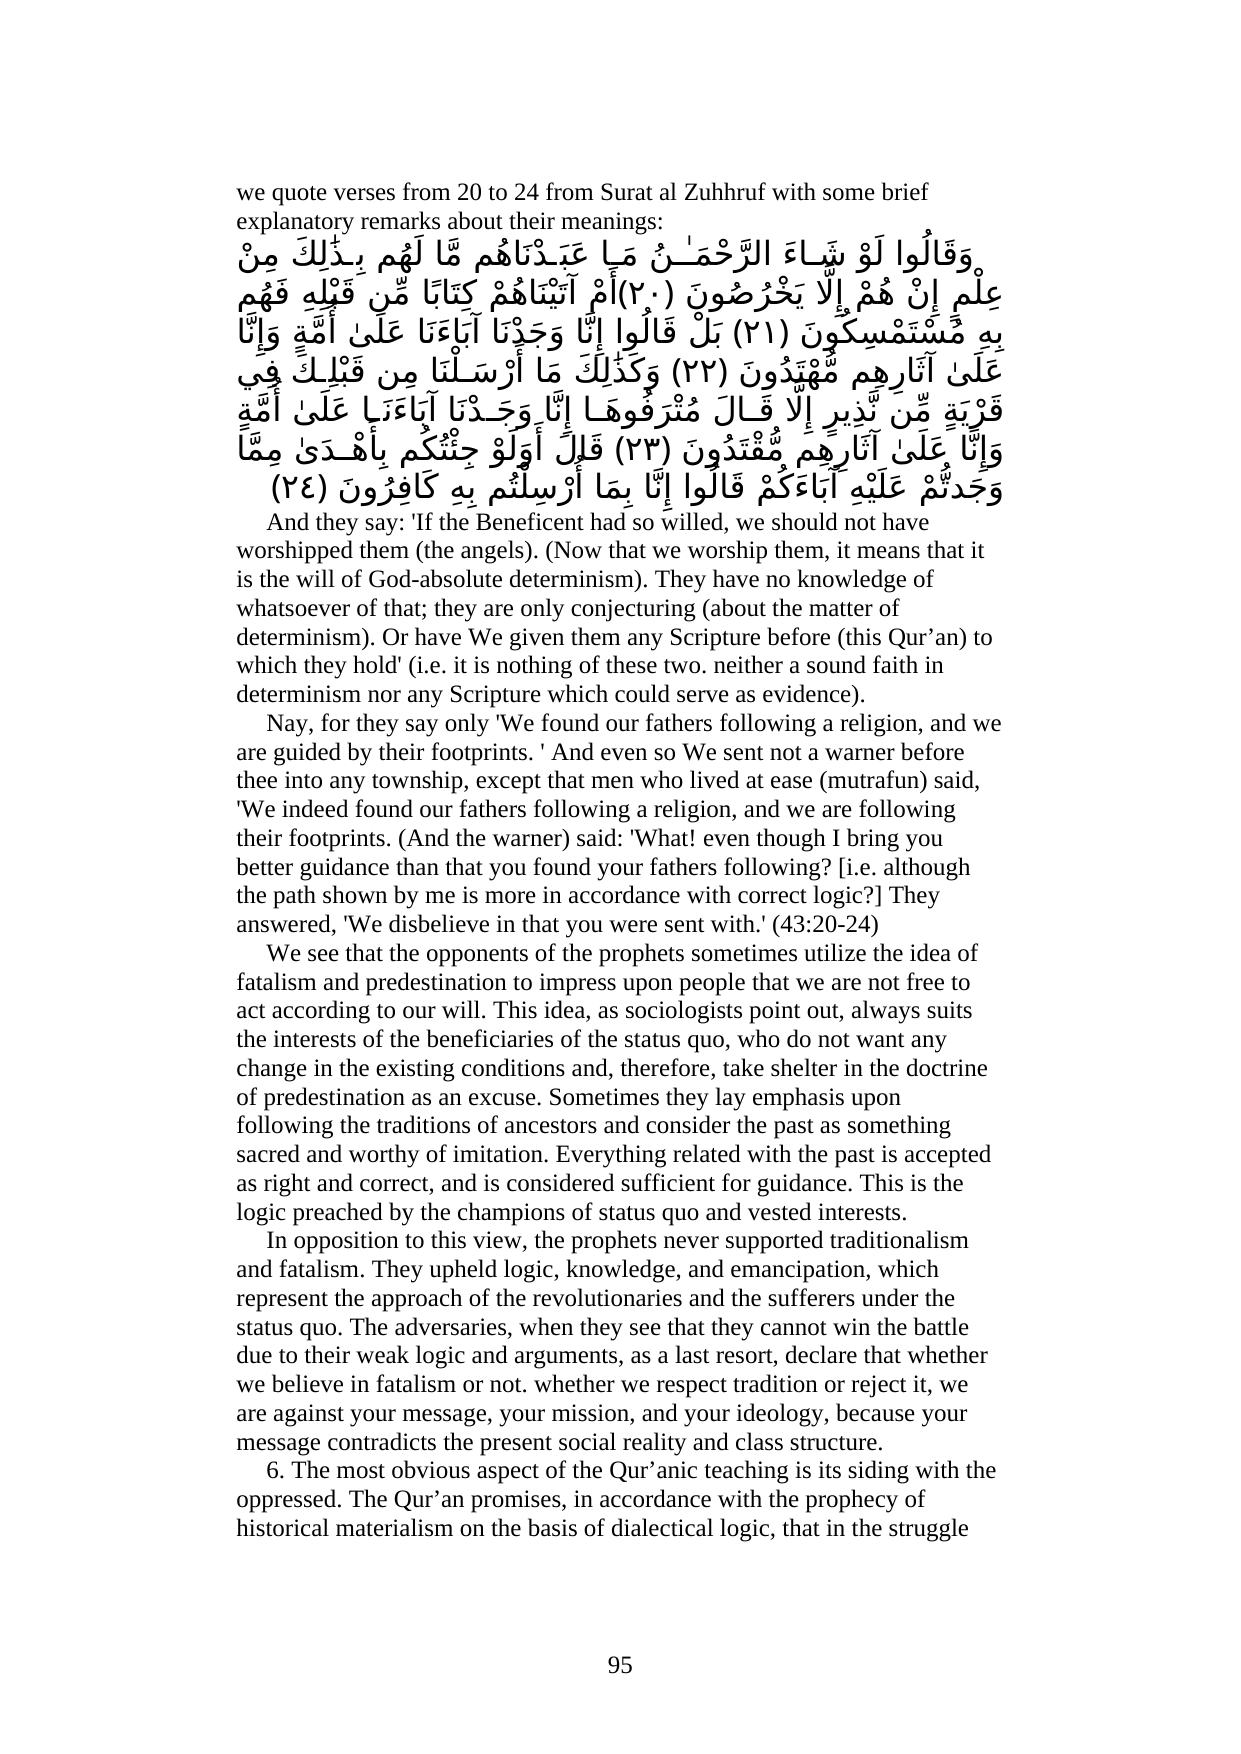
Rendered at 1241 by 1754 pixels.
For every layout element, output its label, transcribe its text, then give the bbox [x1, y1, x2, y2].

text We see that the opponents of the prophets sometimes utilize the idea of fatalism and predestination to impress upon people that we are not free to act according to our will. This idea, as sociologists point out, always suits the interests of the beneficiaries of the status quo, who do not want any change in the existing conditions and, therefore, take shelter in the doctrine of predestination as an excuse. Sometimes they lay emphasis upon following the traditions of ancestors and consider the past as something sacred and worthy of imitation. Everything related with the past is accepted as right and correct, and is considered sufficient for guidance. This is the logic preached by the champions of status quo and vested interests. [236, 938, 1004, 1225]
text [236, 177, 1004, 235]
text وَقَالُوا لَوْ شَاءَ الرَّحْمَـٰنُ مَا عَبَدْنَاهُم مَّا لَهُم بِذَٰلِكَ مِنْ عِلْمٍ إِنْ هُمْ إِلَّا يَخْرُصُونَ ﴿٢٠﴾أَمْ آتَيْنَاهُمْ كِتَابًا مِّن قَبْلِهِ فَهُم بِهِ مُسْتَمْسِكُونَ ﴿٢١﴾ بَلْ قَالُوا إِنَّا وَجَدْنَا آبَاءَنَا عَلَىٰ أُمَّةٍ وَإِنَّا عَلَىٰ آثَارِهِم مُّهْتَدُونَ ﴿٢٢﴾ وَكَذَٰلِكَ مَا أَرْسَلْنَا مِن قَبْلِكَ فِي قَرْيَةٍ مِّن نَّذِيرٍ إِلَّا قَالَ مُتْرَفُوهَا إِنَّا وَجَدْنَا آبَاءَنَا عَلَىٰ أُمَّةٍ وَإِنَّا عَلَىٰ آثَارِهِم مُّقْتَدُونَ ﴿٢٣﴾ قَالَ أَوَلَوْ جِئْتُكُم بِأَهْدَىٰ مِمَّا وَجَدتُّمْ عَلَيْهِ آبَاءَكُمْ قَالُوا إِنَّا بِمَا أُرْسِلْتُم بِهِ كَافِرُونَ ﴿٢٤﴾ [236, 235, 1004, 507]
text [236, 1455, 1004, 1542]
text And they say: 'If the Beneficent had so willed, we should not have worshipped them (the angels). (Now that we worship them, it means that it is the will of God-absolute determinism). They have no knowledge of whatsoever of that; they are only conjecturing (about the matter of determinism). Or have We given them any Scripture before (this Qur’an) to which they hold' (i.e. it is nothing of these two. neither a sound faith in determinism nor any Scripture which could serve as evidence). [236, 507, 1004, 708]
text In opposition to this view, the prophets never supported tradi­tionalism and fatalism. They upheld logic, knowledge, and emancipa­tion, which represent the approach of the revolutionaries and the sufferers under the status quo. The adversaries, when they see that they cannot win the battle due to their weak logic and arguments, as a last resort, declare that whether we believe in fatalism or not. whether we respect tradition or reject it, we are against your message, your mis­sion, and your ideology, because your message contradicts the present social reality and class structure. [236, 1225, 1004, 1455]
text Nay, for they say only 'We found our fathers following a religion, and we are guided by their footprints. ' And even so We sent not a warner before thee into any township, except that men who lived at ease (mutrafun) said, 'We indeed found our fathers following a religion, and we are following their footprints. (And the warner) said: 'What! even though I bring you better guidance than that you found your fathers following? [i.e. although the path shown by me is more in accordance with correct logic?] They answered, 'We disbelieve in that you were sent with.' (43:20-24) [236, 708, 1004, 938]
